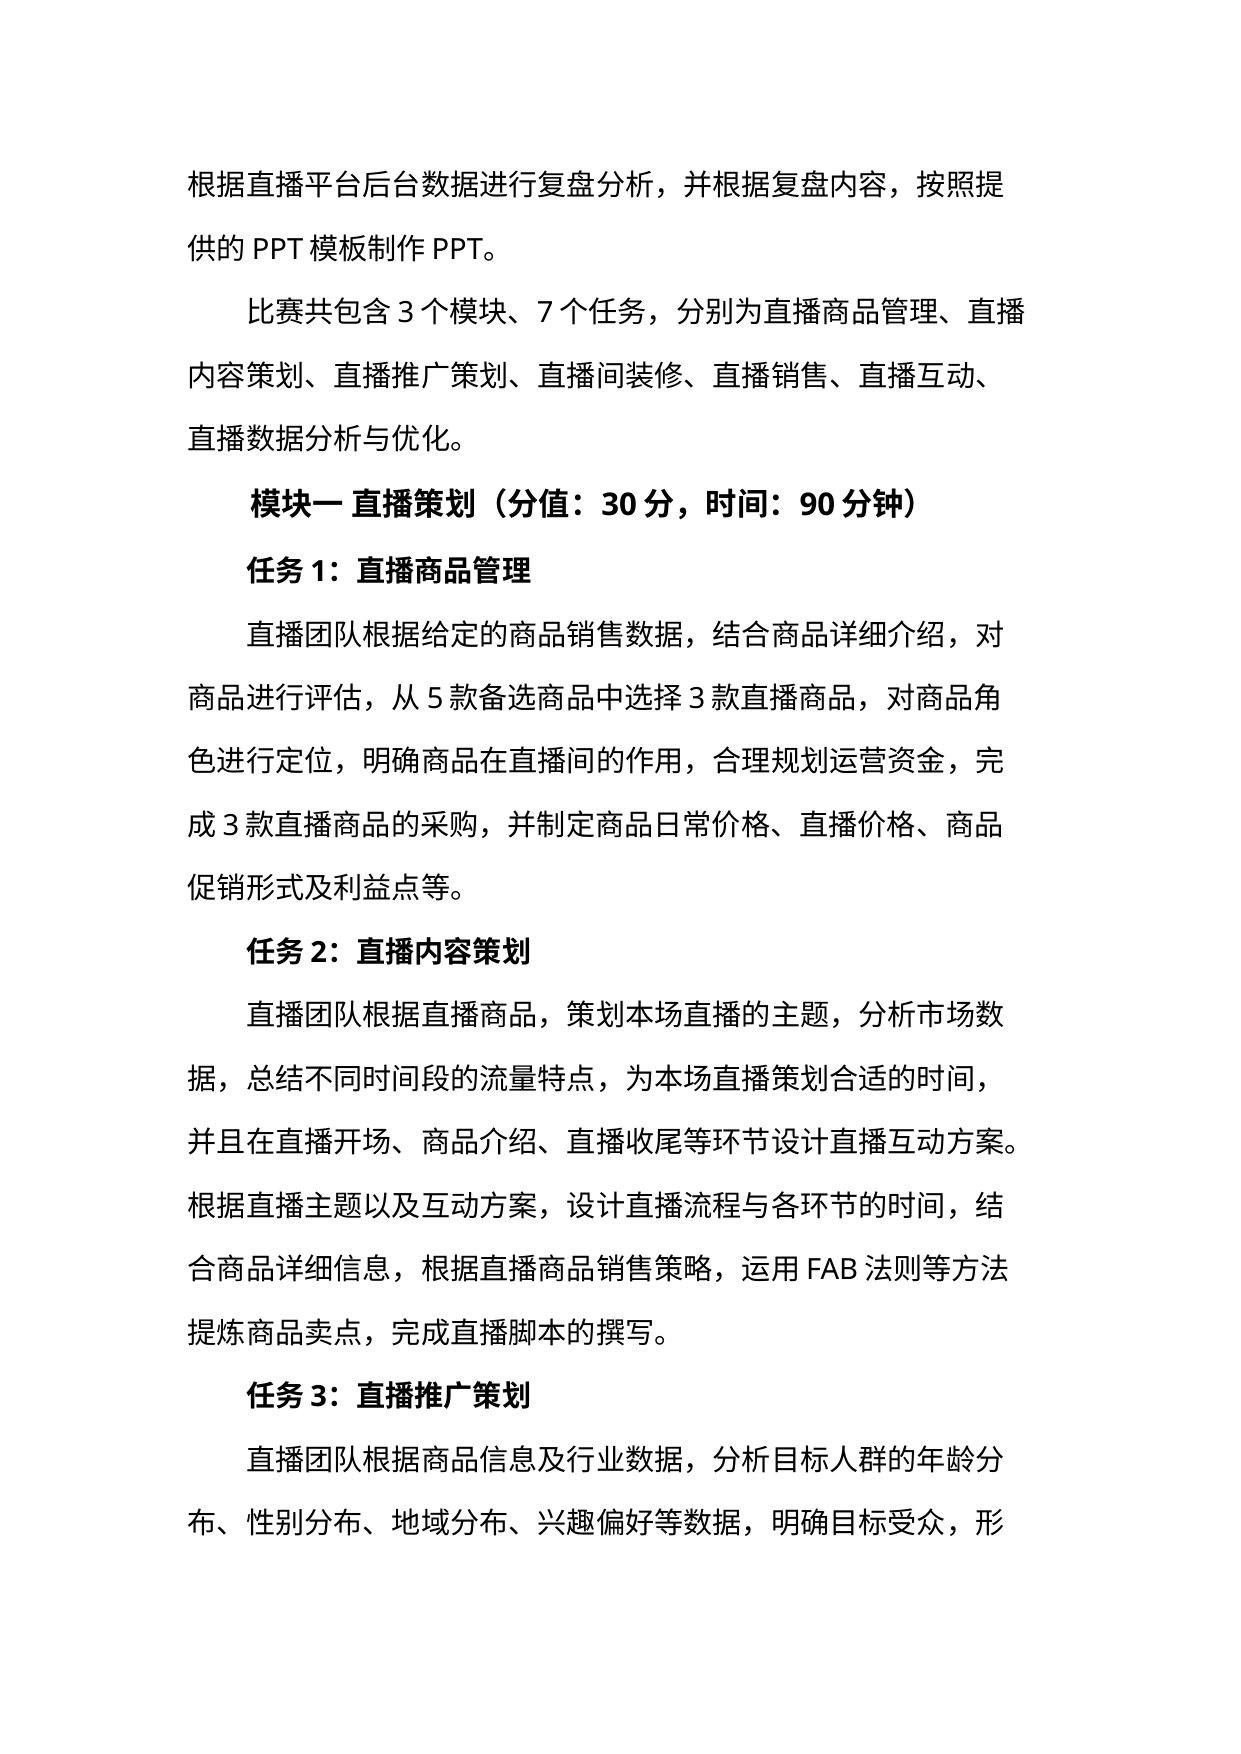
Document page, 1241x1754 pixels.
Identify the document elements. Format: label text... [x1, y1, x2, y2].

text 模块一 直播策划（分值：30分，时间：90分钟） [187, 479, 1031, 525]
text 直播团队根据给定的商品销售数据，结合商品详细介绍，对商品进行评估，从5款备选商品中选择3款直播商品，对商品角色进行定位，明确商品在直播间的作用，合理规划运营资金，完成3款直播商品的采购，并制定商品日常价格、直播价格、商品促销形式及利益点等。 [187, 611, 1031, 907]
text 直播团队根据直播商品，策划本场直播的主题，分析市场数据，总结不同时间段的流量特点，为本场直播策划合适的时间，并且在直播开场、商品介绍、直播收尾等环节设计直播互动方案。根据直播主题以及互动方案，设计直播流程与各环节的时间，结合商品详细信息，根据直播商品销售策略，运用FAB法则等方法提炼商品卖点，完成直播脚本的撰写。 [187, 992, 1031, 1352]
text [187, 162, 1031, 268]
text 任务2：直播内容策划 [187, 928, 1031, 971]
text 任务1：直播商品管理 [187, 547, 1031, 590]
text 任务3：直播推广策划 [187, 1373, 1031, 1415]
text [187, 1436, 1031, 1542]
text 比赛共包含3个模块、7个任务，分别为直播商品管理、直播内容策划、直播推广策划、直播间装修、直播销售、直播互动、直播数据分析与优化。 [187, 289, 1031, 458]
